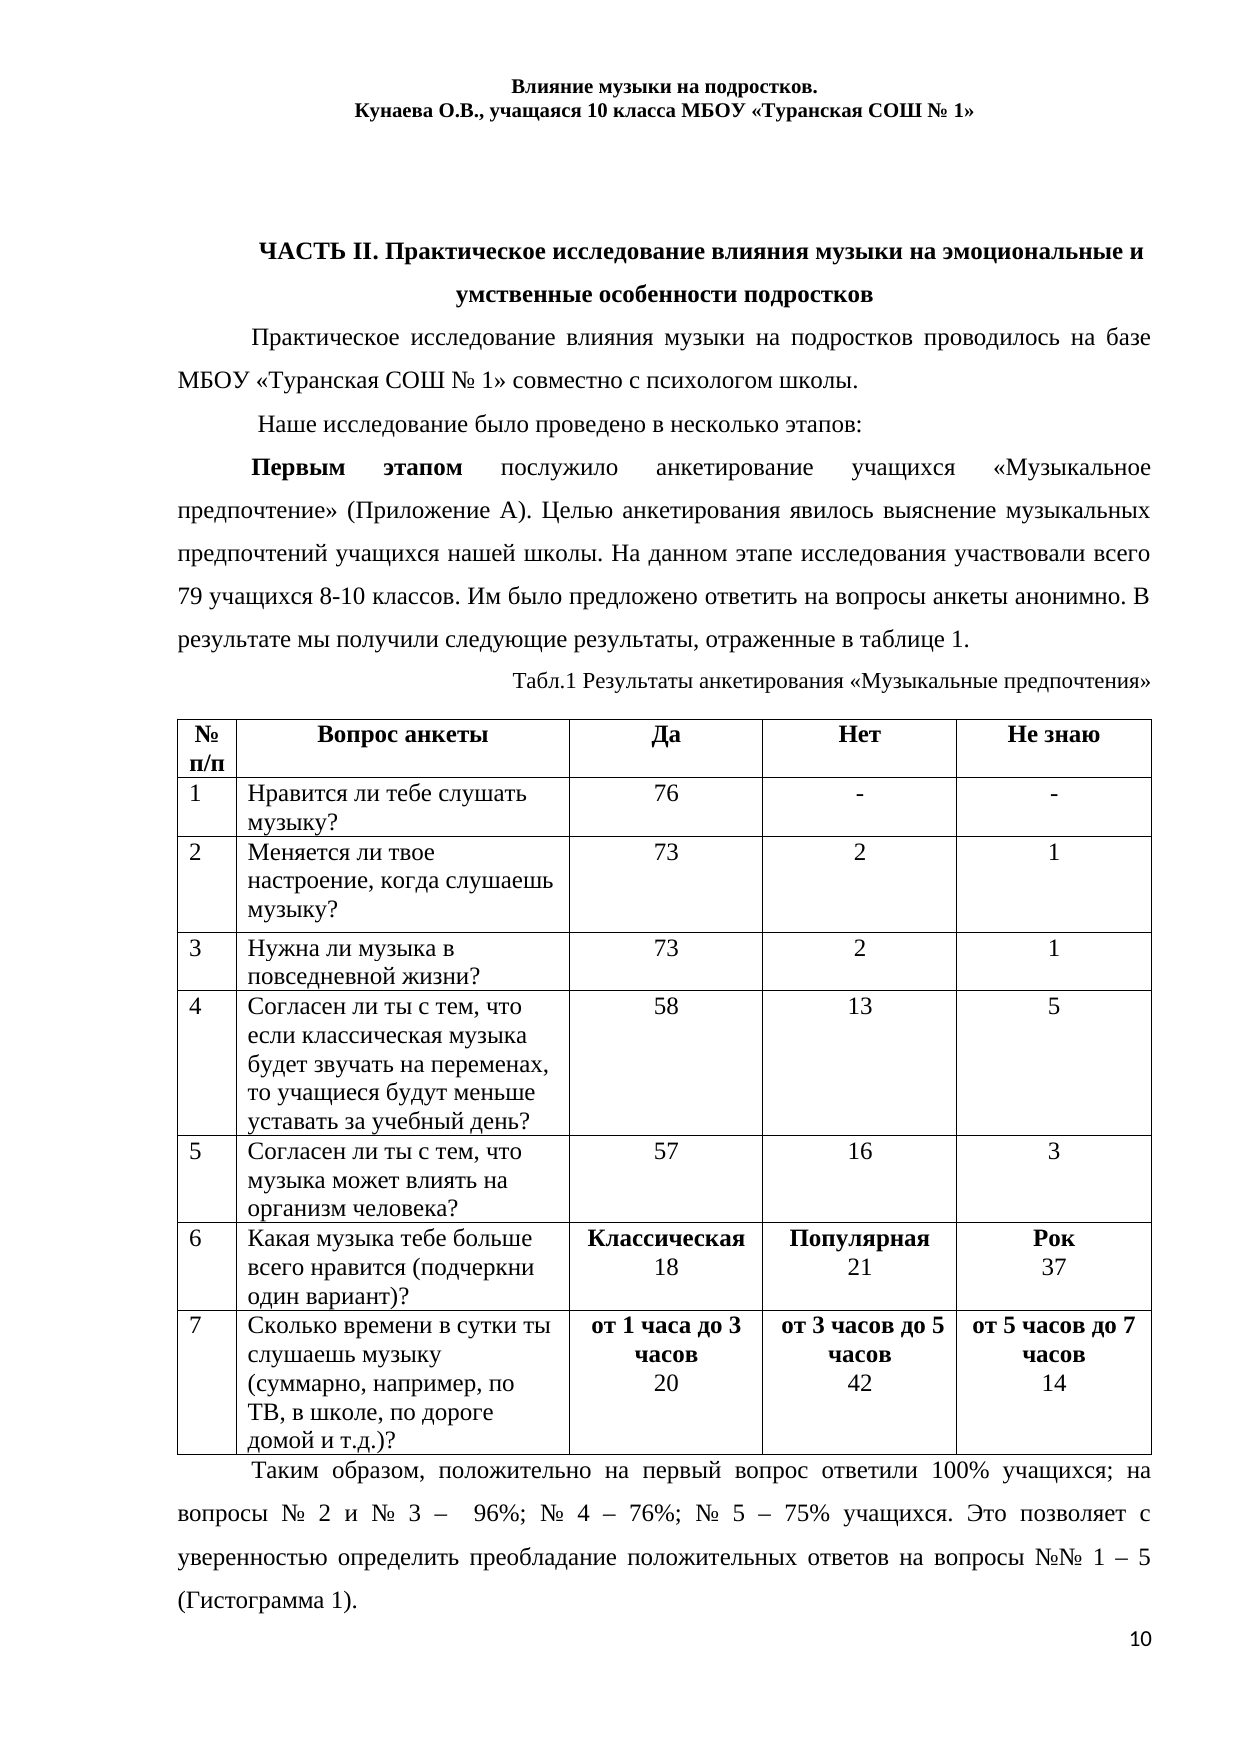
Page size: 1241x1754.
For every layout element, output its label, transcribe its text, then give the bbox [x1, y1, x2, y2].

table_cell 2 [763, 933, 956, 990]
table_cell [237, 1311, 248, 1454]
table_cell 73 [570, 933, 762, 990]
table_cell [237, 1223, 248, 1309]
table_cell Нравится ли тебе слушать музыку? [338, 778, 569, 836]
text Таким образом, положительно на первый вопрос ответили 100% учащихся; на вопросы № 2 и № 3 – 96%; № 4 – 76%; № 5 – 75% учащихся. Это позволяет с уверенностью определить преобладание положительных ответов на вопросы №№ 1 – 5 (Гистограмма 1). [177, 1455, 1152, 1613]
table_header Вопрос анкеты [237, 720, 569, 777]
table_cell Согласен ли ты с тем, что музыка может влиять на организм человека? [237, 1136, 569, 1222]
table_cell от 3 часов до 5 часов 42 [763, 1311, 956, 1454]
table_cell - [957, 778, 1151, 836]
text ЧАСТЬ II. Практическое исследование влияния музыки на эмоциональные и умственные особенности подростков [177, 236, 1152, 308]
table_cell 1 [178, 778, 236, 836]
text Наше исследование было проведено в несколько этапов: [177, 409, 1152, 437]
table_header Да [570, 720, 762, 777]
table_cell Сколько времени в сутки ты слушаешь музыку (суммарно, например, по ТВ, в школе, по дороге домой и т.д.)? [396, 1311, 569, 1454]
table_cell 1 [957, 837, 1151, 932]
table_cell 16 [763, 1136, 956, 1222]
table_cell 5 [957, 991, 1151, 1135]
table_cell Рок 37 [957, 1223, 1151, 1309]
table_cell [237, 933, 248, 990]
table_header Не знаю [957, 720, 1151, 777]
table_cell 1 [957, 933, 1151, 990]
table_cell 13 [763, 991, 956, 1135]
table_cell 76 [570, 778, 762, 836]
table_cell Классическая 18 [570, 1223, 762, 1309]
table_cell 3 [178, 933, 236, 990]
table_cell 3 [957, 1136, 1151, 1222]
text Практическое исследование влияния музыки на подростков проводилось на базе МБОУ «Туранская СОШ № 1» совместно с психологом школы. [177, 322, 1152, 394]
text Первым этапом послужило анкетирование учащихся «Музыкальное предпочтение» (Приложение А). Целью анкетирования явилось выяснение музыкальных предпочтений учащихся нашей школы. На данном этапе исследования участвовали всего 79 учащихся 8-10 классов. Им было предложено ответить на вопросы анкеты анонимно. В результате мы получили следующие результаты, отраженные в таблице 1. [177, 452, 1152, 653]
table_cell от 1 часа до 3 часов 20 [570, 1311, 762, 1454]
table_header № п/п [178, 720, 236, 777]
table_cell 2 [763, 837, 956, 932]
table_cell 6 [178, 1223, 236, 1309]
table_cell 5 [178, 1136, 236, 1222]
table_cell 57 [570, 1136, 762, 1222]
table_cell от 5 часов до 7 часов 14 [957, 1311, 1151, 1454]
table_cell - [763, 778, 956, 836]
table_cell Какая музыка тебе больше всего нравится (подчеркни один вариант)? [409, 1223, 569, 1309]
table_cell Нужна ли музыка в повседневной жизни? [454, 933, 569, 990]
table_cell Согласен ли ты с тем, что если классическая музыка будет звучать на переменах, то учащиеся будут меньше уставать за учебный день? [237, 991, 569, 1135]
table_cell 58 [570, 991, 762, 1135]
table_header Нет [763, 720, 956, 777]
table_cell 7 [178, 1311, 236, 1454]
table_cell Меняется ли твое настроение, когда слушаешь музыку? [237, 837, 569, 932]
table_cell Популярная 21 [763, 1223, 956, 1309]
text Табл.1 Результаты анкетирования «Музыкальные предпочтения» [177, 667, 1152, 694]
table_cell 4 [178, 991, 236, 1135]
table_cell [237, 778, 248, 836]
table_cell 73 [570, 837, 762, 932]
table_cell 2 [178, 837, 236, 932]
